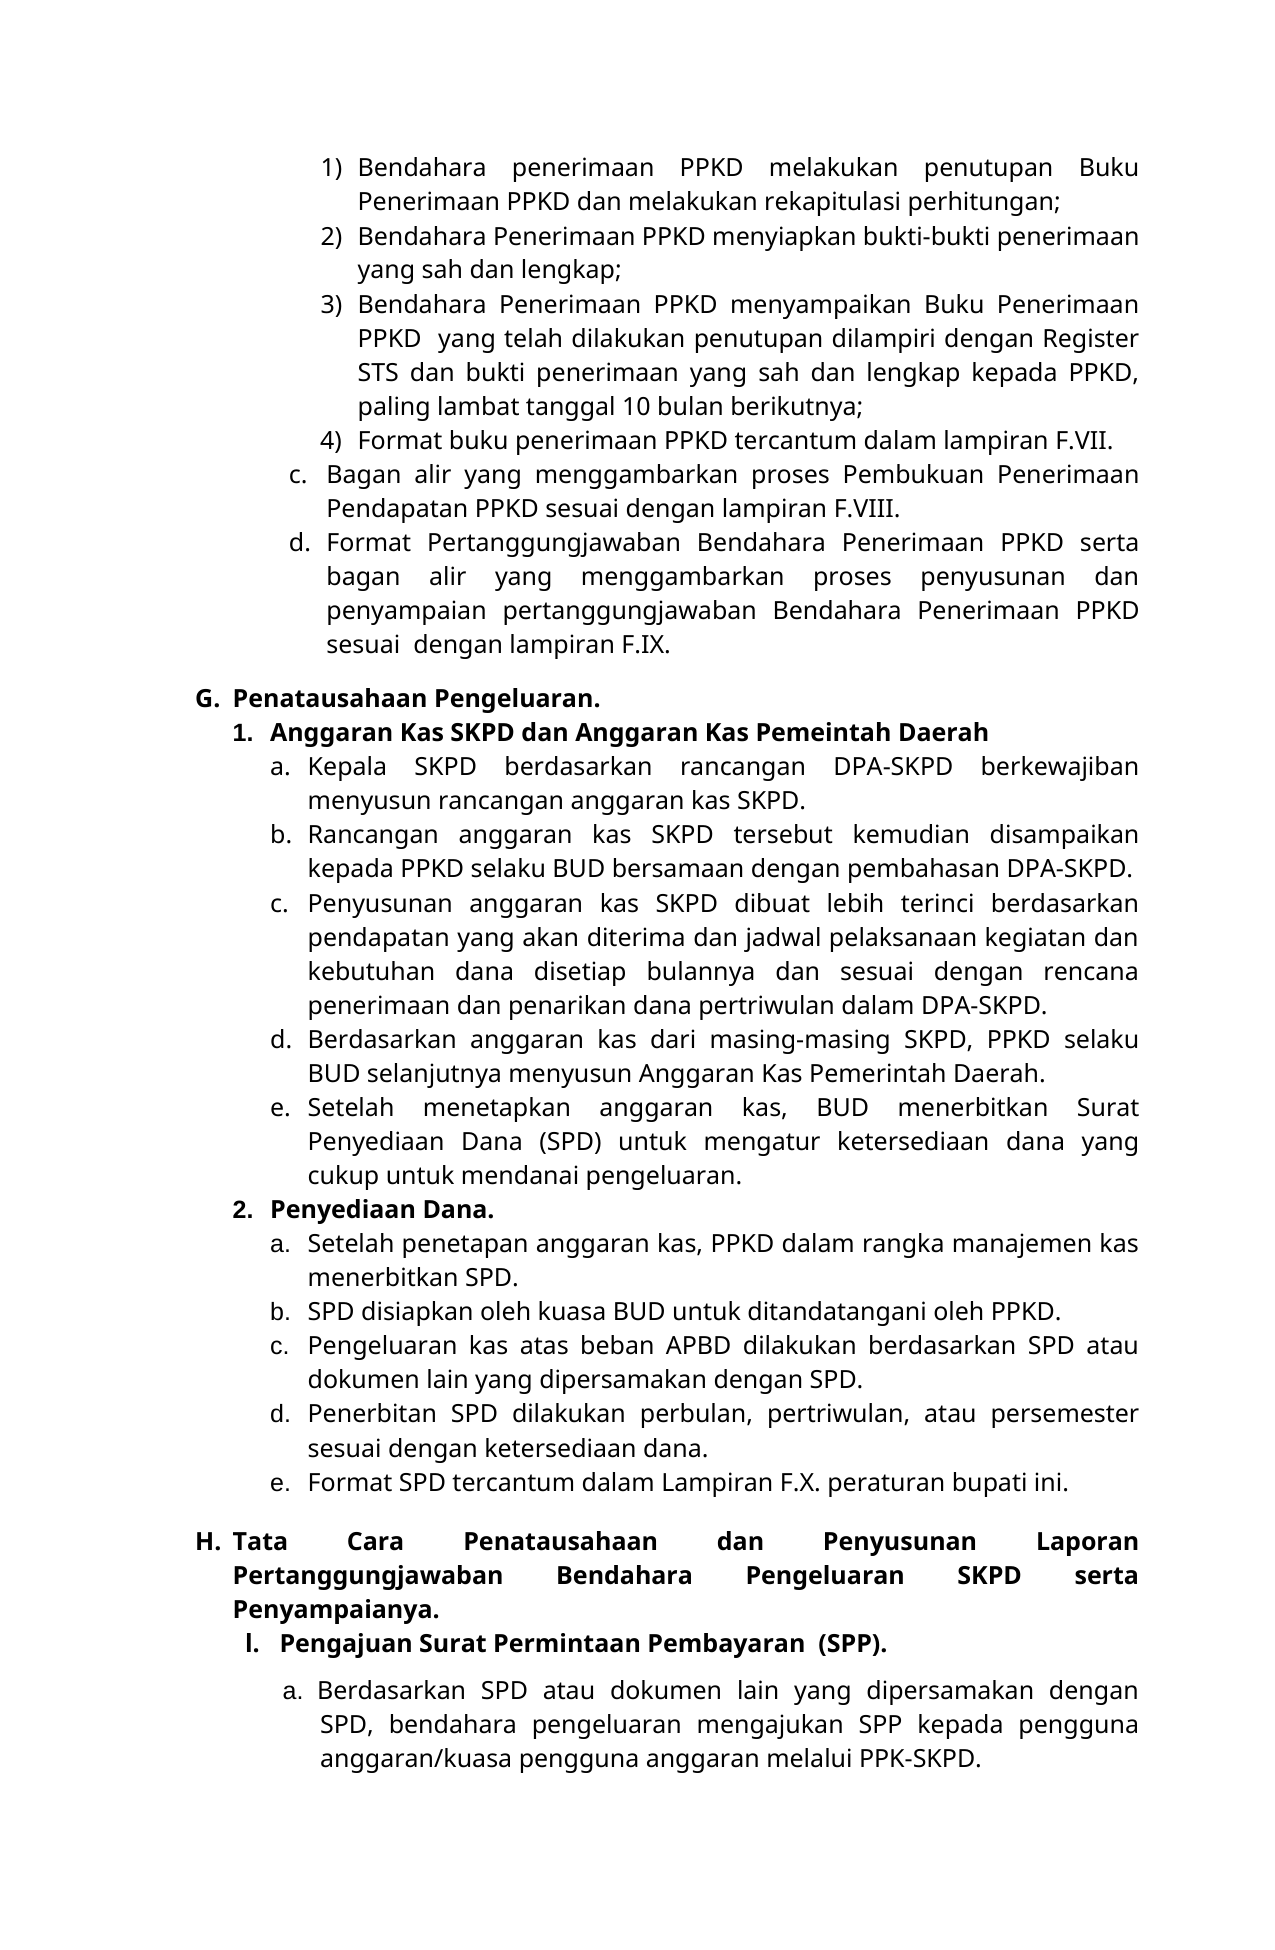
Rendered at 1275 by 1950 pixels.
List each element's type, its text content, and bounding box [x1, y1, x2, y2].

list Bendahara Penerimaan PPKD menyiapkan bukti-bukti penerimaan yang sah dan lengkap; [320, 218, 1140, 286]
list Rancangan anggaran kas SKPD tersebut kemudian disampaikan kepada PPKD selaku BUD bersamaan dengan pembahasan DPA-SKPD. [270, 817, 1140, 885]
list Kepala SKPD berdasarkan rancangan DPA-SKPD berkewajiban menyusun rancangan anggaran kas SKPD. [270, 749, 1140, 817]
list Setelah penetapan anggaran kas, PPKD dalam rangka manajemen kas menerbitkan SPD. [270, 1226, 1140, 1294]
list Setelah menetapkan anggaran kas, BUD menerbitkan Surat Penyediaan Dana (SPD) untuk mengatur ketersediaan dana yang cukup untuk mendanai pengeluaran. [270, 1089, 1140, 1192]
list Tata Cara Penatausahaan dan Penyusunan Laporan Pertanggungjawaban Bendahara Pengeluaran SKPD serta Penyampaianya. [195, 1524, 1140, 1626]
list Pengajuan Surat Permintaan Pembayaran (SPP). [245, 1626, 1140, 1660]
list Anggaran Kas SKPD dan Anggaran Kas Pemeintah Daerah [232, 715, 1140, 749]
list Format Pertanggungjawaban Bendahara Penerimaan PPKD serta bagan alir yang menggambarkan proses penyusunan dan penyampaian pertanggungjawaban Bendahara Penerimaan PPKD sesuai dengan lampiran F.IX. [289, 525, 1140, 661]
list Format buku penerimaan PPKD tercantum dalam lampiran F.VII. [320, 422, 1140, 457]
list Pengeluaran kas atas beban APBD dilakukan berdasarkan SPD atau dokumen lain yang dipersamakan dengan SPD. [270, 1328, 1140, 1396]
list Bendahara penerimaan PPKD melakukan penutupan Buku Penerimaan PPKD dan melakukan rekapitulasi perhitungan; [320, 150, 1140, 218]
list Format SPD tercantum dalam Lampiran F.X. peraturan bupati ini. [270, 1464, 1140, 1498]
list SPD disiapkan oleh kuasa BUD untuk ditandatangani oleh PPKD. [270, 1294, 1140, 1328]
list Bendahara Penerimaan PPKD menyampaikan Buku Penerimaan PPKD yang telah dilakukan penutupan dilampiri dengan Register STS dan bukti penerimaan yang sah dan lengkap kepada PPKD, paling lambat tanggal 10 bulan berikutnya; [320, 286, 1140, 422]
list Penyusunan anggaran kas SKPD dibuat lebih terinci berdasarkan pendapatan yang akan diterima dan jadwal pelaksanaan kegiatan dan kebutuhan dana disetiap bulannya dan sesuai dengan rencana penerimaan dan penarikan dana pertriwulan dalam DPA-SKPD. [270, 885, 1140, 1021]
list Bagan alir yang menggambarkan proses Pembukuan Penerimaan Pendapatan PPKD sesuai dengan lampiran F.VIII. [289, 457, 1140, 525]
list Berdasarkan SPD atau dokumen lain yang dipersamakan dengan SPD, bendahara pengeluaran mengajukan SPP kepada pengguna anggaran/kuasa pengguna anggaran melalui PPK-SKPD. [282, 1673, 1140, 1775]
list Berdasarkan anggaran kas dari masing-masing SKPD, PPKD selaku BUD selanjutnya menyusun Anggaran Kas Pemerintah Daerah. [270, 1021, 1140, 1089]
list Penyediaan Dana. [232, 1192, 1140, 1226]
list Penatausahaan Pengeluaran. [195, 681, 1140, 715]
list Penerbitan SPD dilakukan perbulan, pertriwulan, atau persemester sesuai dengan ketersediaan dana. [270, 1396, 1140, 1464]
